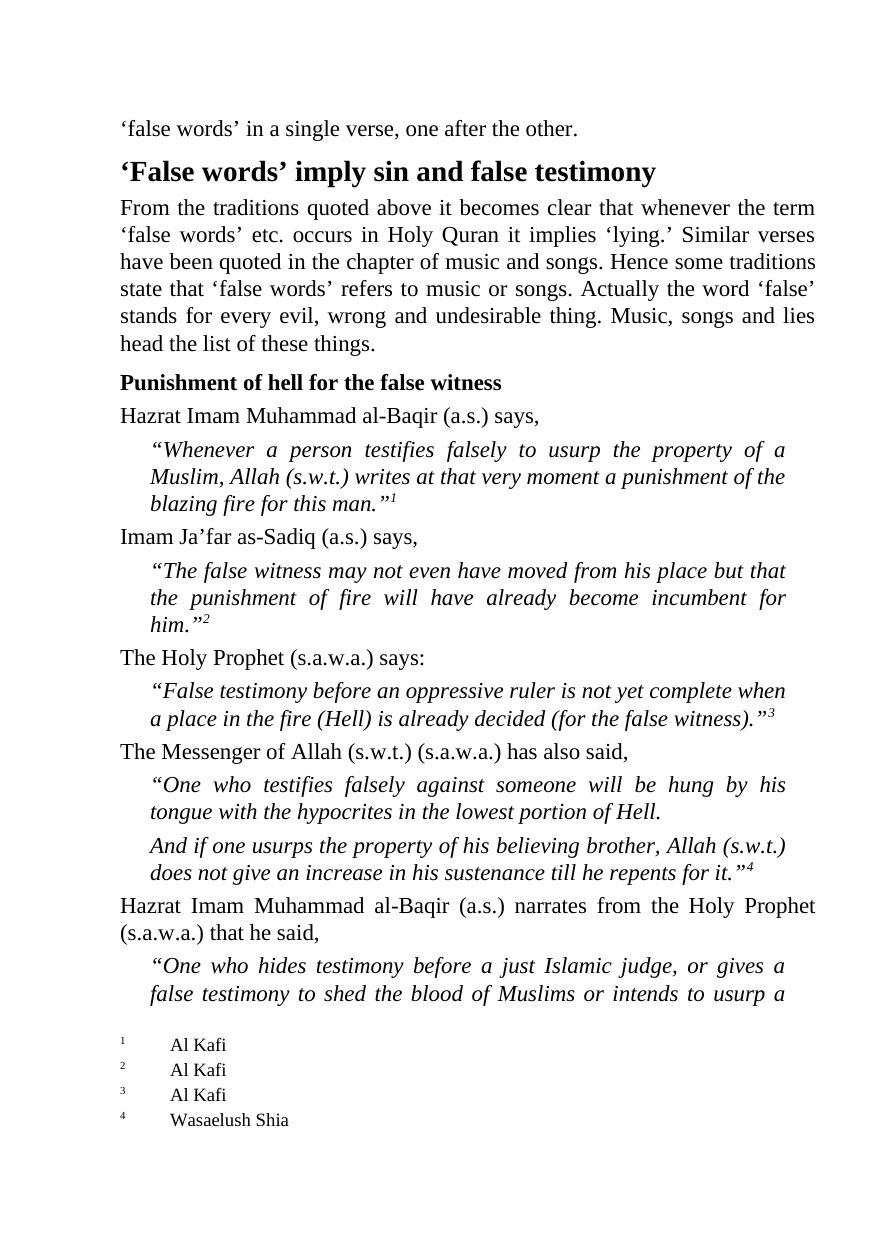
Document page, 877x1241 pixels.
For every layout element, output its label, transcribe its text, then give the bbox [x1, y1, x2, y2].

text And if one usurps the property of his believing brother, Allah (s.w.t.) does not give an increase in his sustenance till he repents for it.” [150, 831, 787, 886]
text “One who testifies falsely against someone will be hung by his tongue with the hypocrites in the lowest portion of Hell. [150, 771, 787, 825]
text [150, 952, 787, 1006]
text “Whenever a person testifies falsely to usurp the property of a Muslim, Allah (s.w.t.) writes at that very moment a punishment of the blazing fire for this man.” [150, 436, 787, 517]
text The Holy Prophet (s.a.w.a.) says: [120, 644, 817, 671]
text From the traditions quoted above it becomes clear that whenever the term ‘false words’ etc. occurs in Holy Quran it implies ‘lying.’ Similar verses have been quoted in the chapter of music and songs. Hence some traditions state that ‘false words’ refers to music or songs. Actually the word ‘false’ stands for every evil, wrong and undesirable thing. Music, songs and lies head the list of these things. [120, 194, 817, 356]
text Hazrat Imam Muhammad al-Baqir (a.s.) says, [120, 402, 817, 429]
text The Messenger of Allah (s.w.t.) (s.a.w.a.) has also said, [120, 738, 817, 765]
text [120, 114, 817, 142]
text Hazrat Imam Muhammad al-Baqir (a.s.) narrates from the Holy Prophet (s.a.w.a.) that he said, [120, 892, 817, 946]
text Imam Ja’far as-Sadiq (a.s.) says, [120, 523, 817, 550]
subtitle ‘False words’ imply sin and false testimony [120, 154, 817, 188]
subtitle Punishment of hell for the false witness [120, 369, 817, 396]
text “False testimony before an oppressive ruler is not yet complete when a place in the fire (Hell) is already decided (for the false witness).” [150, 677, 787, 731]
text “The false witness may not even have moved from his place but that the punishment of fire will have already become incumbent for him.” [150, 556, 787, 638]
